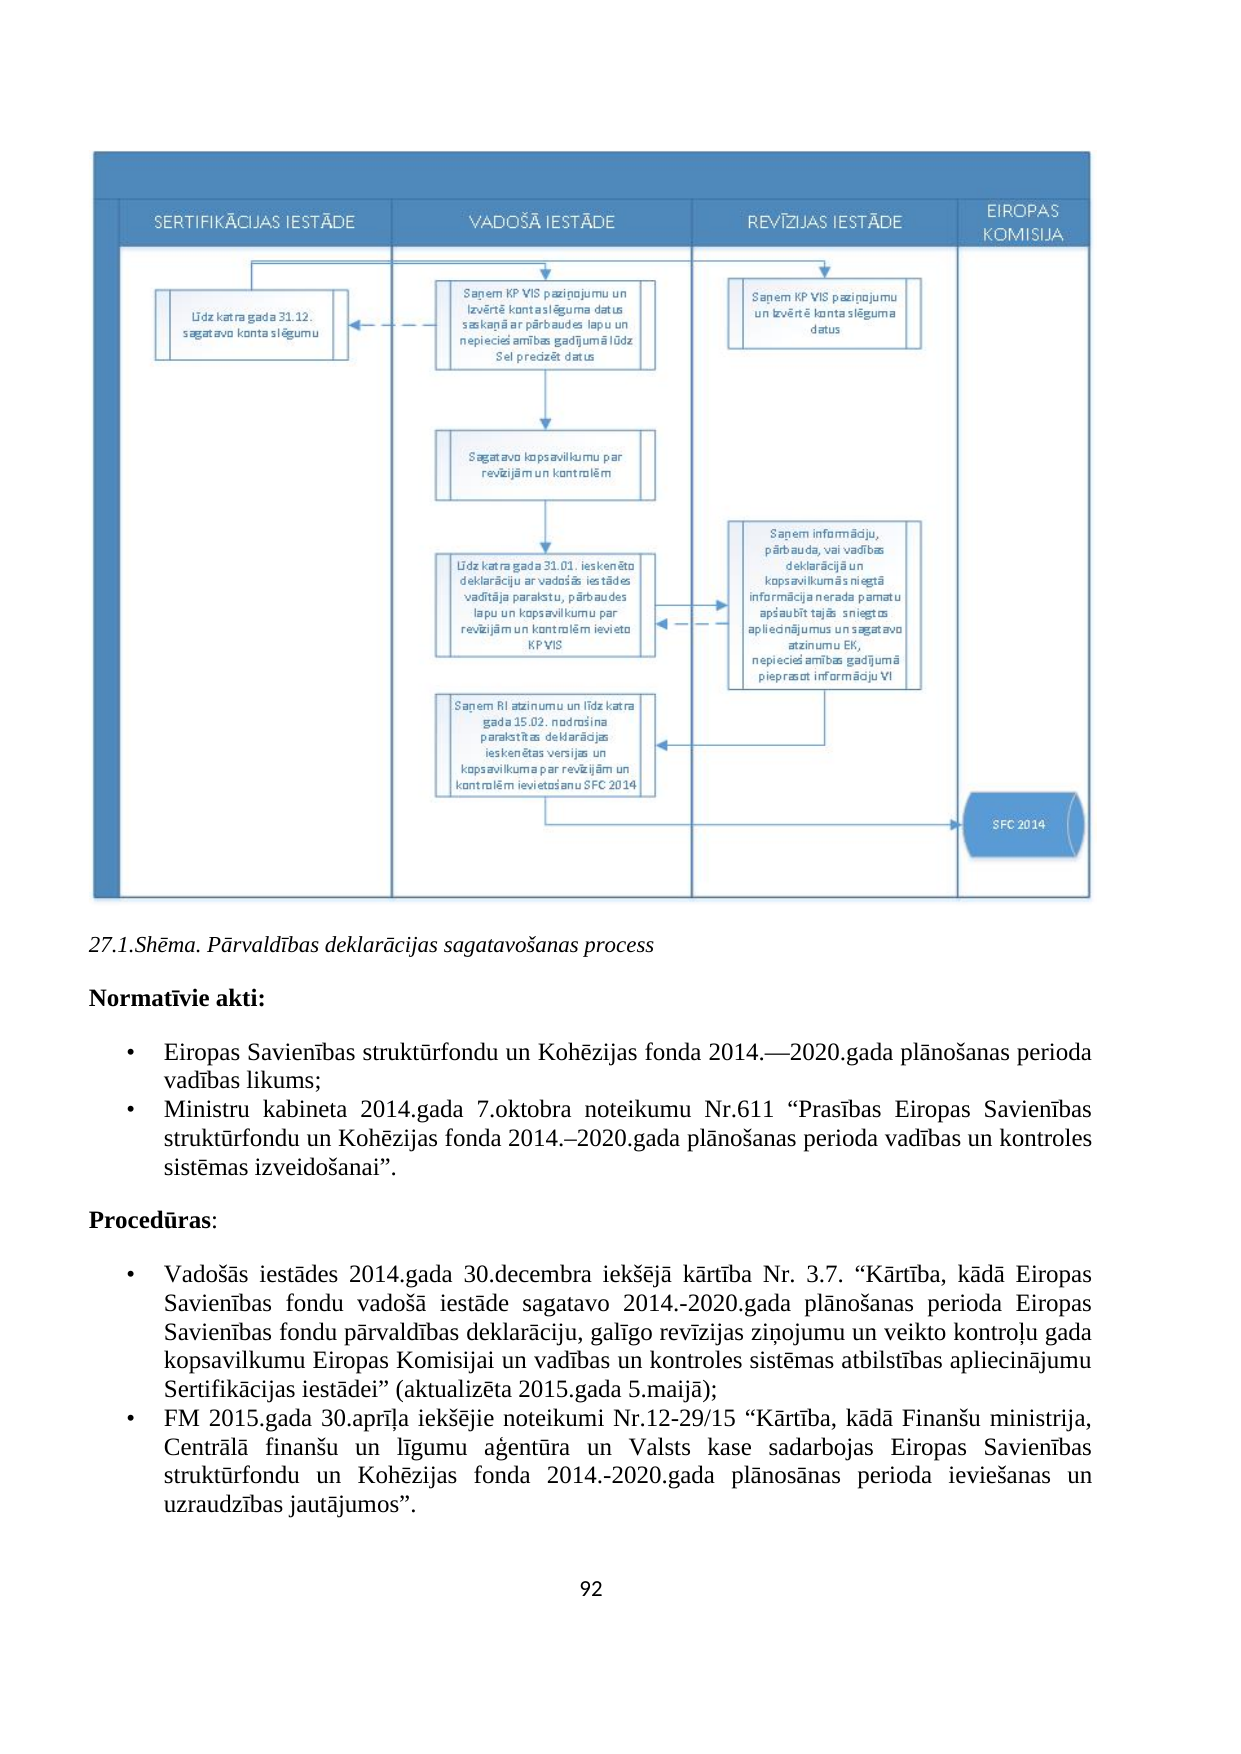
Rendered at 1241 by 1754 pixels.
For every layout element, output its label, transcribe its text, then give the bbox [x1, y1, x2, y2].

text Normatīvie akti: [89, 983, 1093, 1012]
list Ministru kabineta 2014.gada 7.oktobra noteikumu Nr.611 “Prasības Eiropas Savienības struktūrfondu un Kohēzijas fonda 2014.–2020.gada plānošanas perioda vadības un kontroles sistēmas izveidošanai”. [126, 1094, 1093, 1180]
text 27.1.Shēma. Pārvaldības deklarācijas sagatavošanas process [89, 931, 1093, 958]
picture [88, 150, 1097, 907]
list Vadošās iestādes 2014.gada 30.decembra iekšējā kārtība Nr. 3.7. “Kārtība, kādā Eiropas Savienības fondu vadošā iestāde sagatavo 2014.-2020.gada plānošanas perioda Eiropas Savienības fondu pārvaldības deklarāciju, galīgo revīzijas ziņojumu un veikto kontroļu gada kopsavilkumu Eiropas Komisijai un vadības un kontroles sistēmas atbilstības apliecinājumu Sertifikācijas iestādei” (aktualizēta 2015.gada 5.maijā); [126, 1259, 1093, 1403]
list Eiropas Savienības struktūrfondu un Kohēzijas fonda 2014.—2020.gada plānošanas perioda vadības likums; [126, 1037, 1093, 1094]
text Procedūras: [89, 1205, 1093, 1234]
list FM 2015.gada 30.aprīļa iekšējie noteikumi Nr.12-29/15 “Kārtība, kādā Finanšu ministrija, Centrālā finanšu un līgumu aģentūra un Valsts kase sadarbojas Eiropas Savienības struktūrfondu un Kohēzijas fonda 2014.-2020.gada plānosānas perioda ieviešanas un uzraudzības jautājumos”. [126, 1403, 1093, 1518]
